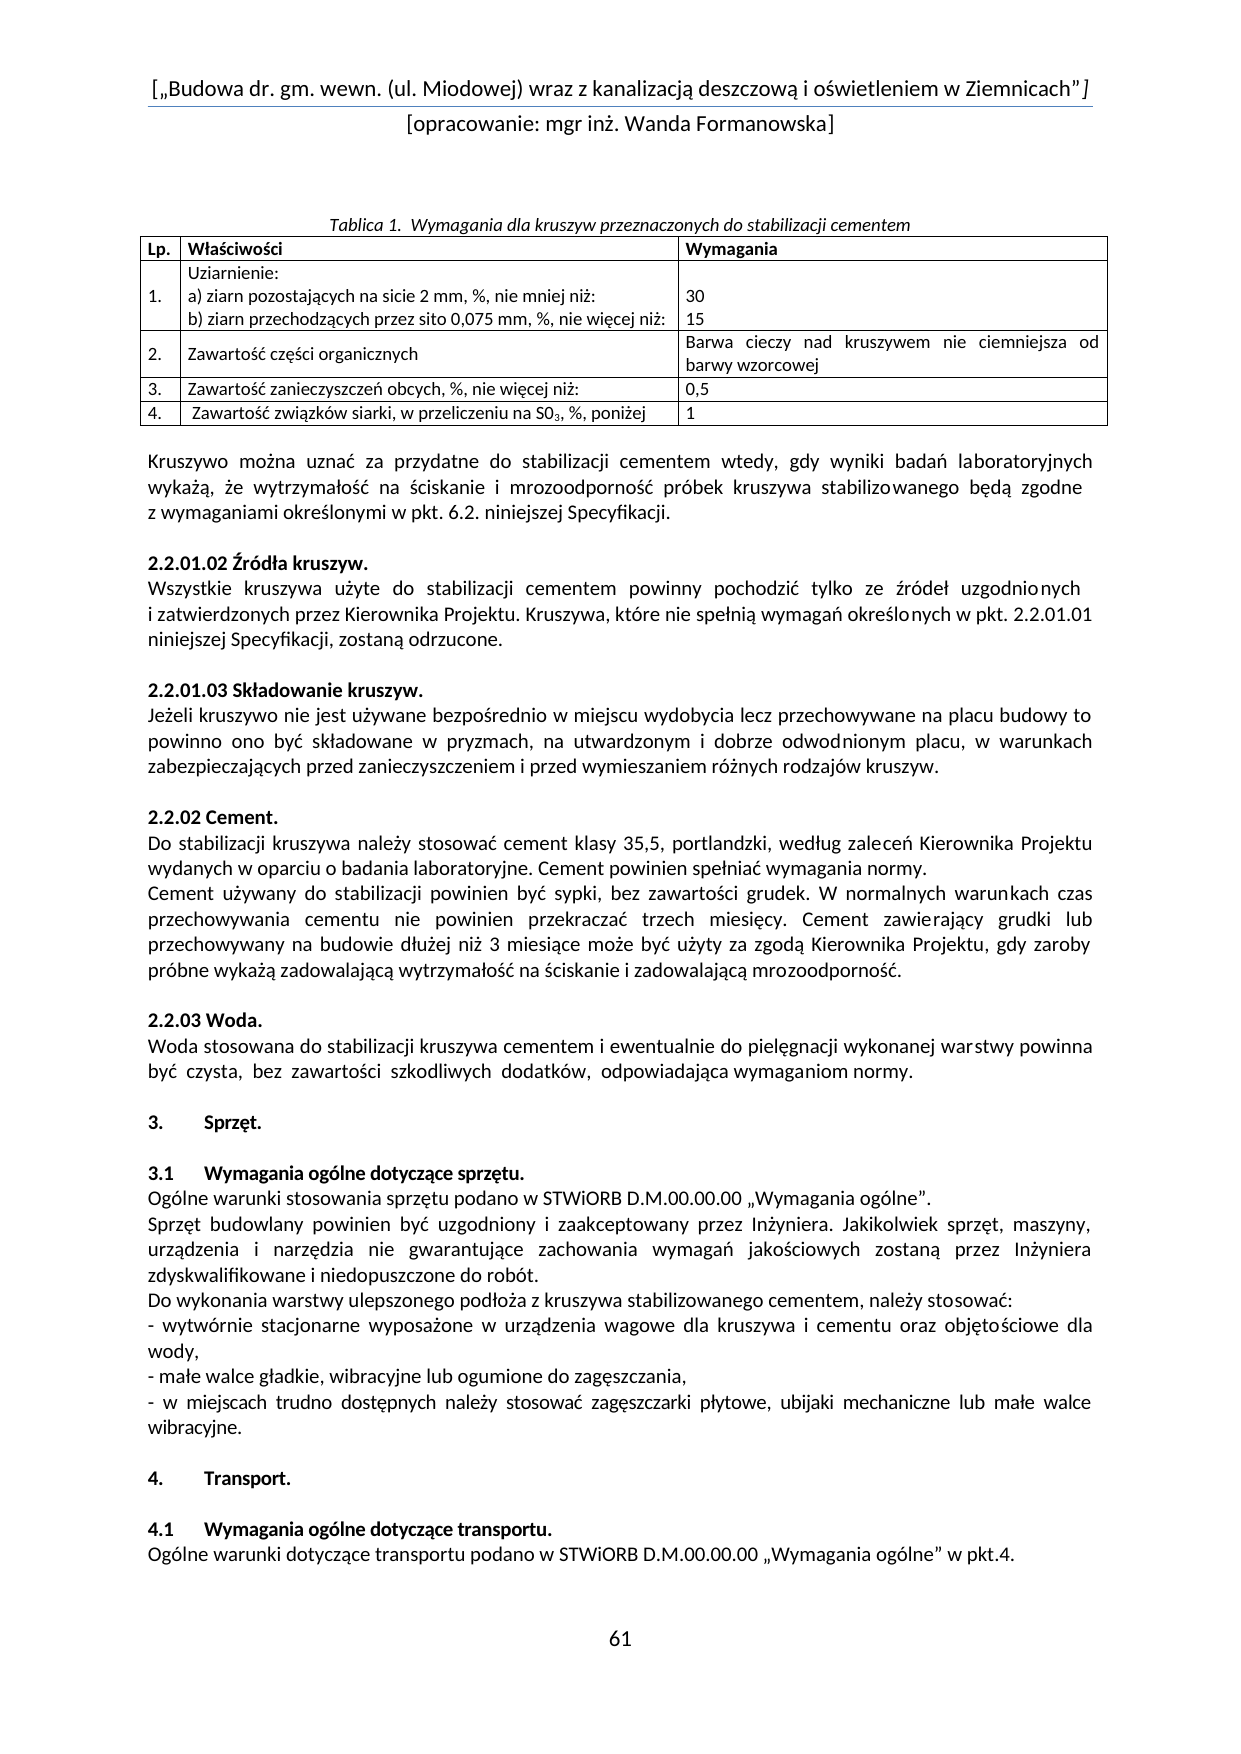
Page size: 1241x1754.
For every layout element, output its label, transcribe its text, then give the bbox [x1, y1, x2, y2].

text 4.1 Wymagania ogólne dotyczące transportu. [148, 1516, 1093, 1541]
list Transport. [148, 1465, 1093, 1491]
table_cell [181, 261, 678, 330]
text Cement używany do stabilizacji powinien być sypki, bez zawartości grudek. W normalnych warunkach czas przechowywania cementu nie powinien przekraczać trzech miesięcy. Cement zawierający grudki lub przechowywany na budowie dłużej niż 3 miesiące może być użyty za zgodą Kierownika Projektu, gdy zaroby próbne wykażą zadowalającą wytrzymałość na ściskanie i zadowalającą mrozoodporność. [148, 881, 1093, 982]
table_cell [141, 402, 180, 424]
text Wszystkie kruszywa użyte do stabilizacji cementem powinny pochodzić tylko ze źródeł uzgodnionych i zatwierdzonych przez Kierownika Projektu. Kruszywa, które nie spełnią wymagań określonych w pkt. 2.2.01.01 niniejszej Specyfikacji, zostaną odrzucone. [148, 576, 1093, 652]
text 3.1 Wymagania ogólne dotyczące sprzętu. [148, 1160, 1093, 1186]
text - w miejscach trudno dostępnych należy stosować zagęszczarki płytowe, ubijaki mechaniczne lub małe walce wibracyjne. [148, 1389, 1093, 1440]
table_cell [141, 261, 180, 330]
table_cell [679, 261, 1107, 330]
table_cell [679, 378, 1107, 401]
text - małe walce gładkie, wibracyjne lub ogumione do zagęszczania, [148, 1363, 1093, 1389]
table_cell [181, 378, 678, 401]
text Woda stosowana do stabilizacji kruszywa cementem i ewentualnie do pielęgnacji wykonanej warstwy powinna być czysta, bez zawartości szkodliwych dodatków, odpowiadająca wymaganiom normy. [148, 1033, 1093, 1084]
text 2.2.01.02 Źródła kruszyw. [148, 550, 1093, 576]
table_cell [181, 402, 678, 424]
text Ogólne warunki dotyczące transportu podano w STWiORB D.M.00.00.00 „Wymagania ogólne” w pkt.4. [148, 1541, 1093, 1567]
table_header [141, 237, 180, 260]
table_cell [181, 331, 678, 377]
text Do stabilizacji kruszywa należy stosować cement klasy 35,5, portlandzki, według zaleceń Kierownika Projektu wydanych w oparciu o badania laboratoryjne. Cement powinien spełniać wymagania normy. [148, 830, 1093, 881]
text 2.2.02 Cement. [148, 804, 1093, 830]
text Tablica 1. Wymagania dla kruszyw przeznaczonych do stabilizacji cementem [148, 213, 1093, 236]
text 2.2.03 Woda. [148, 1008, 1093, 1033]
text - wytwórnie stacjonarne wyposażone w urządzenia wagowe dla kruszywa i cementu oraz objętościowe dla wody, [148, 1313, 1093, 1363]
text Ogólne warunki stosowania sprzętu podano w STWiORB D.M.00.00.00 „Wymagania ogólne”. [148, 1186, 1093, 1211]
text 2.2.01.03 Składowanie kruszyw. [148, 677, 1093, 703]
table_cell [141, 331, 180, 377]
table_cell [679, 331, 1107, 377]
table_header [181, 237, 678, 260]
text Kruszywo można uznać za przydatne do stabilizacji cementem wtedy, gdy wyniki badań laboratoryjnych wykażą, że wytrzymałość na ściskanie i mrozoodporność próbek kruszywa stabilizowanego będą zgodne z wymaganiami określonymi w pkt. 6.2. niniejszej Specyfikacji. [148, 448, 1093, 525]
text Sprzęt budowlany powinien być uzgodniony i zaakceptowany przez Inżyniera. Jakikolwiek sprzęt, maszyny, urządzenia i narzędzia nie gwarantujące zachowania wymagań jakościowych zostaną przez Inżyniera zdyskwalifikowane i niedopuszczone do robót. [148, 1211, 1093, 1287]
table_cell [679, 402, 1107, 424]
list Sprzęt. [148, 1109, 1093, 1135]
text Do wykonania warstwy ulepszonego podłoża z kruszywa stabilizowanego cementem, należy stosować: [148, 1287, 1093, 1313]
text Jeżeli kruszywo nie jest używane bezpośrednio w miejscu wydobycia lecz przechowywane na placu budowy to powinno ono być składowane w pryzmach, na utwardzonym i dobrze odwodnionym placu, w warunkach zabezpieczających przed zanieczyszczeniem i przed wymieszaniem różnych rodzajów kruszyw. [148, 703, 1093, 779]
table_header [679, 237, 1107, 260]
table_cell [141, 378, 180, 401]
